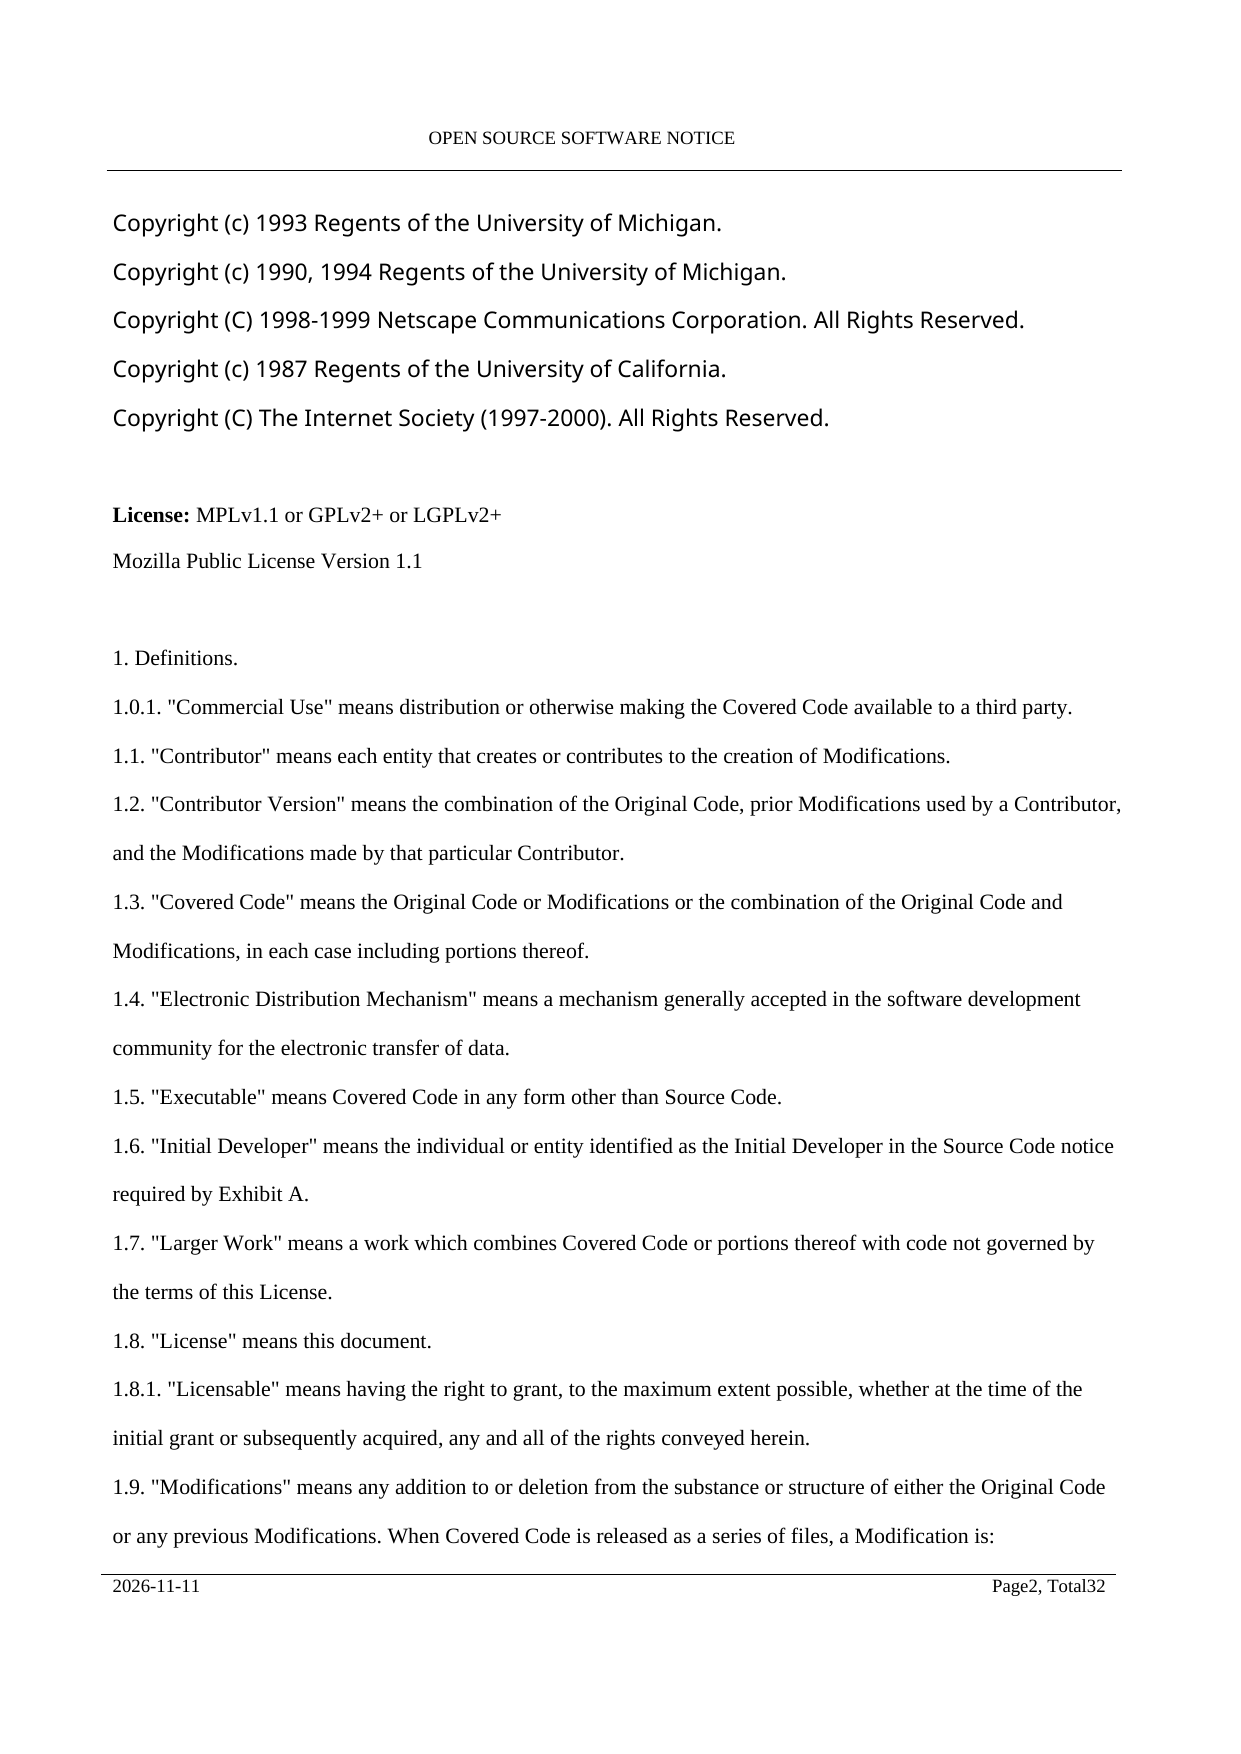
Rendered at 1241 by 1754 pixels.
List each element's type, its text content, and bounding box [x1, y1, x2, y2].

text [112, 206, 1128, 483]
text License: MPLv1.1 or GPLv2+ or LGPLv2+ [112, 499, 1128, 531]
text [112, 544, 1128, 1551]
